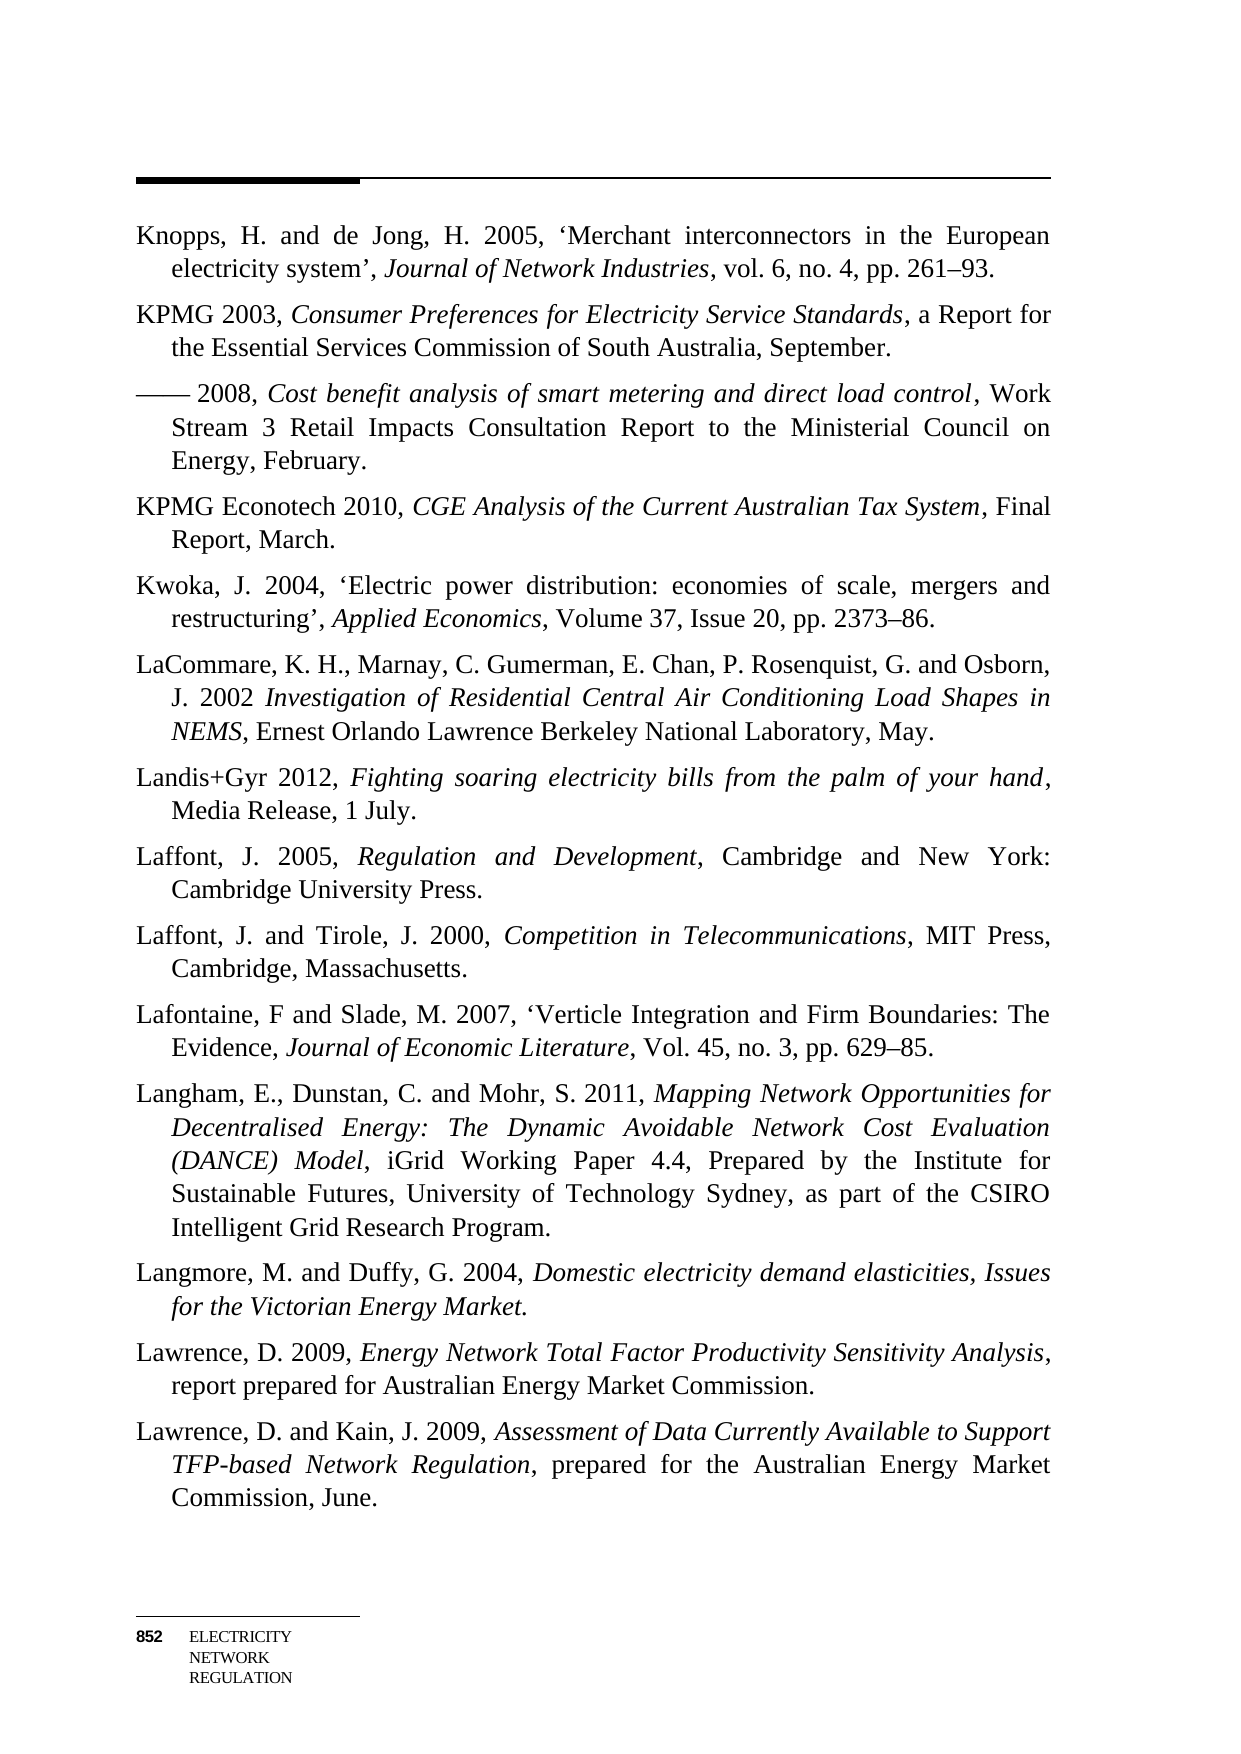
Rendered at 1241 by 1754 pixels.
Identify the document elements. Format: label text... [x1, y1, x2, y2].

text Lawrence, D. and Kain, J. 2009, Assessment of Data Currently Available to Support TFP-based Network Regulation, prepared for the Australian Energy Market Commission, June. [136, 1413, 1051, 1513]
text Lafontaine, F and Slade, M. 2007, ‘Verticle Integration and Firm Boundaries: The Evidence, Journal of Economic Literature, Vol. 45, no. 3, pp. 629–85. [136, 996, 1051, 1063]
text LaCommare, K. H., Marnay, C. Gumerman, E. Chan, P. Rosenquist, G. and Osborn, J. 2002 Investigation of Residential Central Air Conditioning Load Shapes in NEMS, Ernest Orlando Lawrence Berkeley National Laboratory, May. [136, 646, 1051, 746]
text KPMG 2003, Consumer Preferences for Electricity Service Standards, a Report for the Essential Services Commission of South Australia, September. [136, 296, 1051, 363]
text Laffont, J. 2005, Regulation and Development, Cambridge and New York: Cambridge University Press. [136, 838, 1051, 904]
text —— 2008, Cost benefit analysis of smart metering and direct load control, Work Stream 3 Retail Impacts Consultation Report to the Ministerial Council on Energy, February. [136, 375, 1051, 475]
text Langham, E., Dunstan, C. and Mohr, S. 2011, Mapping Network Opportunities for Decentralised Energy: The Dynamic Avoidable Network Cost Evaluation (DANCE) Model, iGrid Working Paper 4.4, Prepared by the Institute for Sustainable Futures, University of Technology Sydney, as part of the CSIRO Intelligent Grid Research Program. [136, 1075, 1051, 1242]
text Lawrence, D. 2009, Energy Network Total Factor Productivity Sensitivity Analysis, report prepared for Australian Energy Market Commission. [136, 1333, 1051, 1400]
text Laffont, J. and Tirole, J. 2000, Competition in Telecommunications, MIT Press, Cambridge, Massachusetts. [136, 917, 1051, 983]
text Kwoka, J. 2004, ‘Electric power distribution: economies of scale, mergers and restructuring’, Applied Economics, Volume 37, Issue 20, pp. 2373–86. [136, 567, 1051, 633]
text KPMG Econotech 2010, CGE Analysis of the Current Australian Tax System, Final Report, March. [136, 488, 1051, 554]
text Langmore, M. and Duffy, G. 2004, Domestic electricity demand elasticities, Issues for the Victorian Energy Market. [136, 1254, 1051, 1321]
text Landis+Gyr 2012, Fighting soaring electricity bills from the palm of your hand, Media Release, 1 July. [136, 758, 1051, 825]
text Knopps, H. and de Jong, H. 2005, ‘Merchant interconnectors in the European electricity system’, Journal of Network Industries, vol. 6, no. 4, pp. 261–93. [136, 217, 1051, 283]
